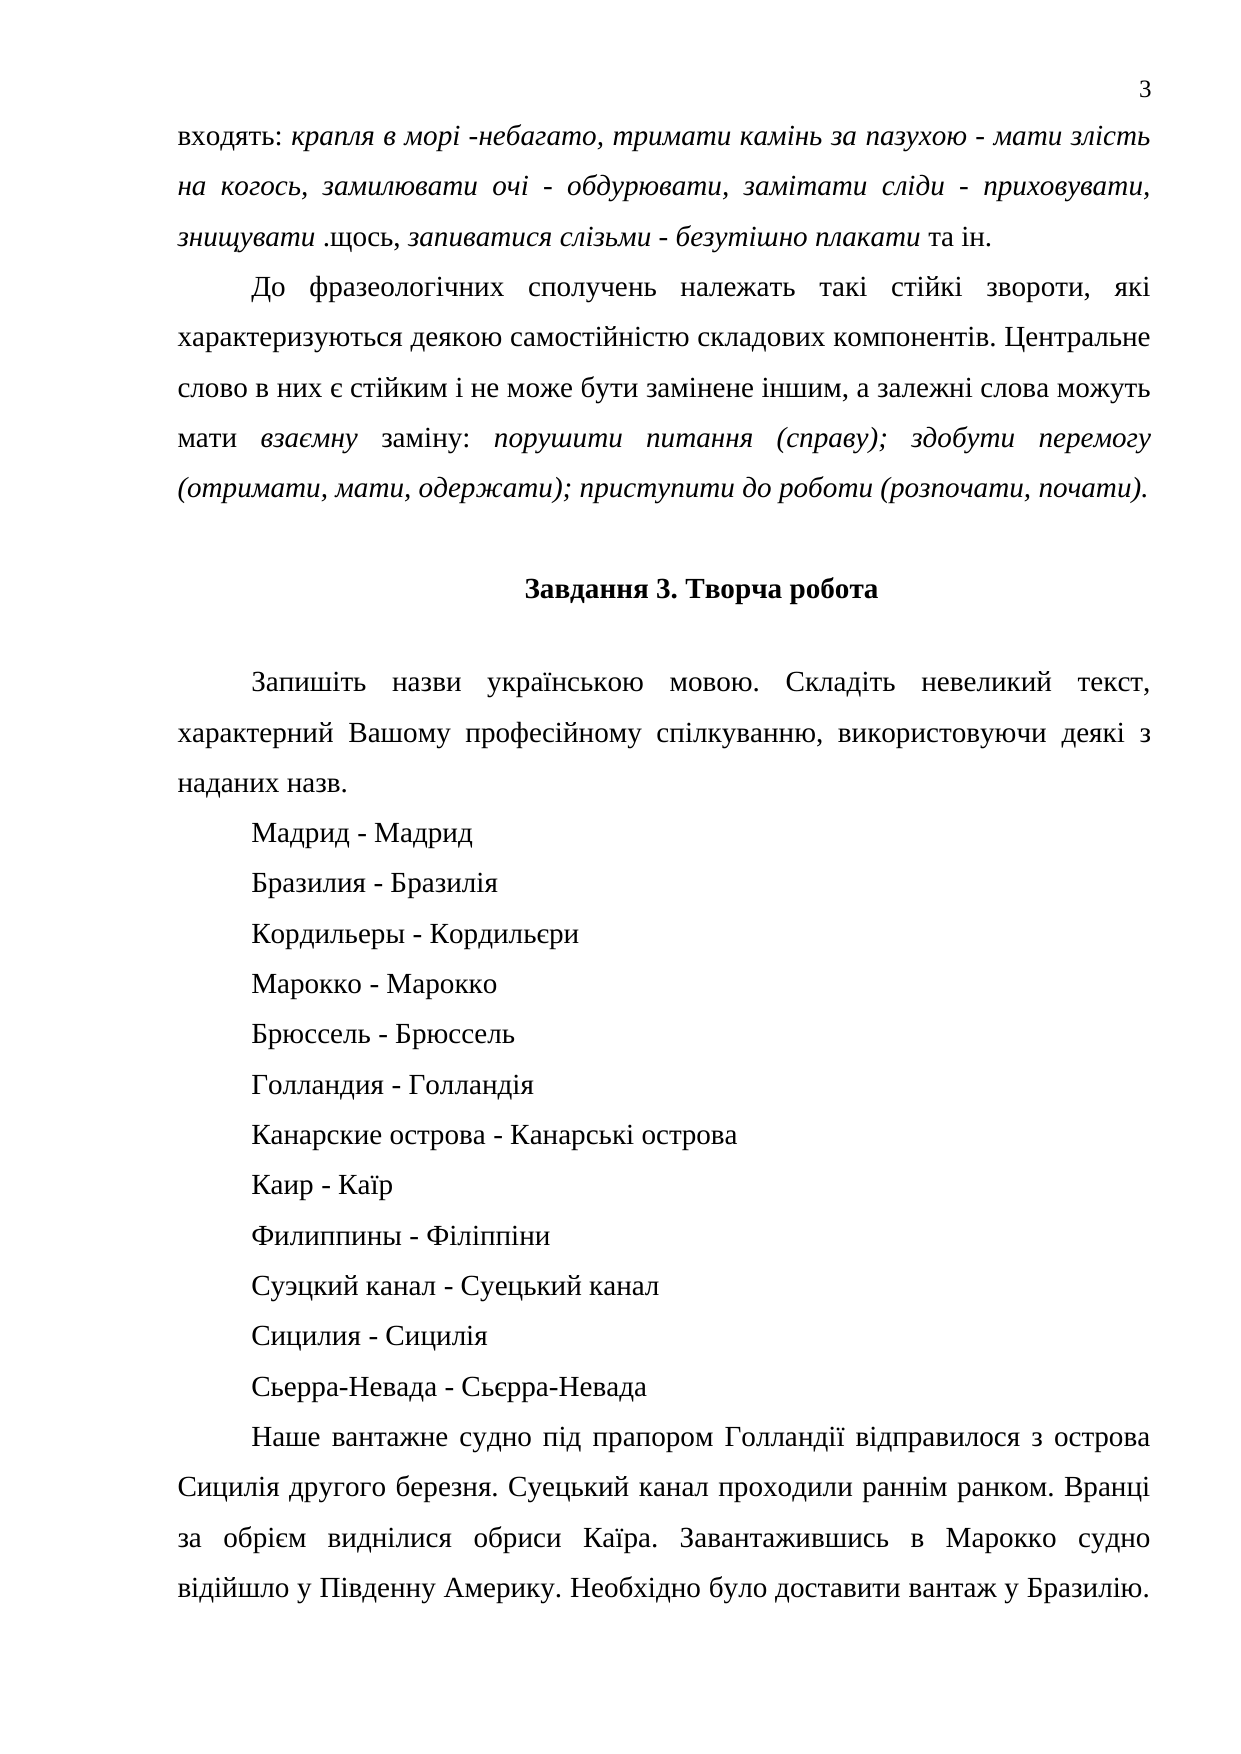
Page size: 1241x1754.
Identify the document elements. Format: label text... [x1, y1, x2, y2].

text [177, 1419, 1152, 1603]
text Сьерра-Невада - Сьєрра-Невада [177, 1369, 1152, 1402]
text Завдання 3. Творча робота [177, 571, 1152, 604]
text Запишіть назви українською мовою. Складіть невеликий текст, характерний Вашому професійному спілкуванню, використовуючи деякі з наданих назв. [177, 664, 1152, 798]
text Бразилия - Бразилія [177, 866, 1152, 899]
text Каир - Каїр [177, 1167, 1152, 1201]
text Марокко - Марокко [177, 966, 1152, 1000]
text Канарские острова - Канарські острова [177, 1117, 1152, 1151]
text Брюссель - Брюссель [177, 1017, 1152, 1050]
text Мадрид - Мадрид [177, 815, 1152, 849]
text Кордильеры - Кордильєри [177, 916, 1152, 949]
text Суэцкий канал - Суецький канал [177, 1268, 1152, 1302]
text Сицилия - Сицилія [177, 1318, 1152, 1352]
text До фразеологічних сполучень належать такі стійкі звороти, які характеризуються деякою самостійністю складових компонентів. Центральне слово в них є стійким і не може бути замінене іншим, а залежні слова можуть мати взаємну заміну: порушити питання (справу); здобути перемогу (отримати, мати, одержати); приступити до роботи (розпочати, почати). [177, 269, 1152, 504]
text Голландия - Голландія [177, 1067, 1152, 1100]
text Филиппины - Філіппіни [177, 1218, 1152, 1251]
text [177, 118, 1152, 252]
